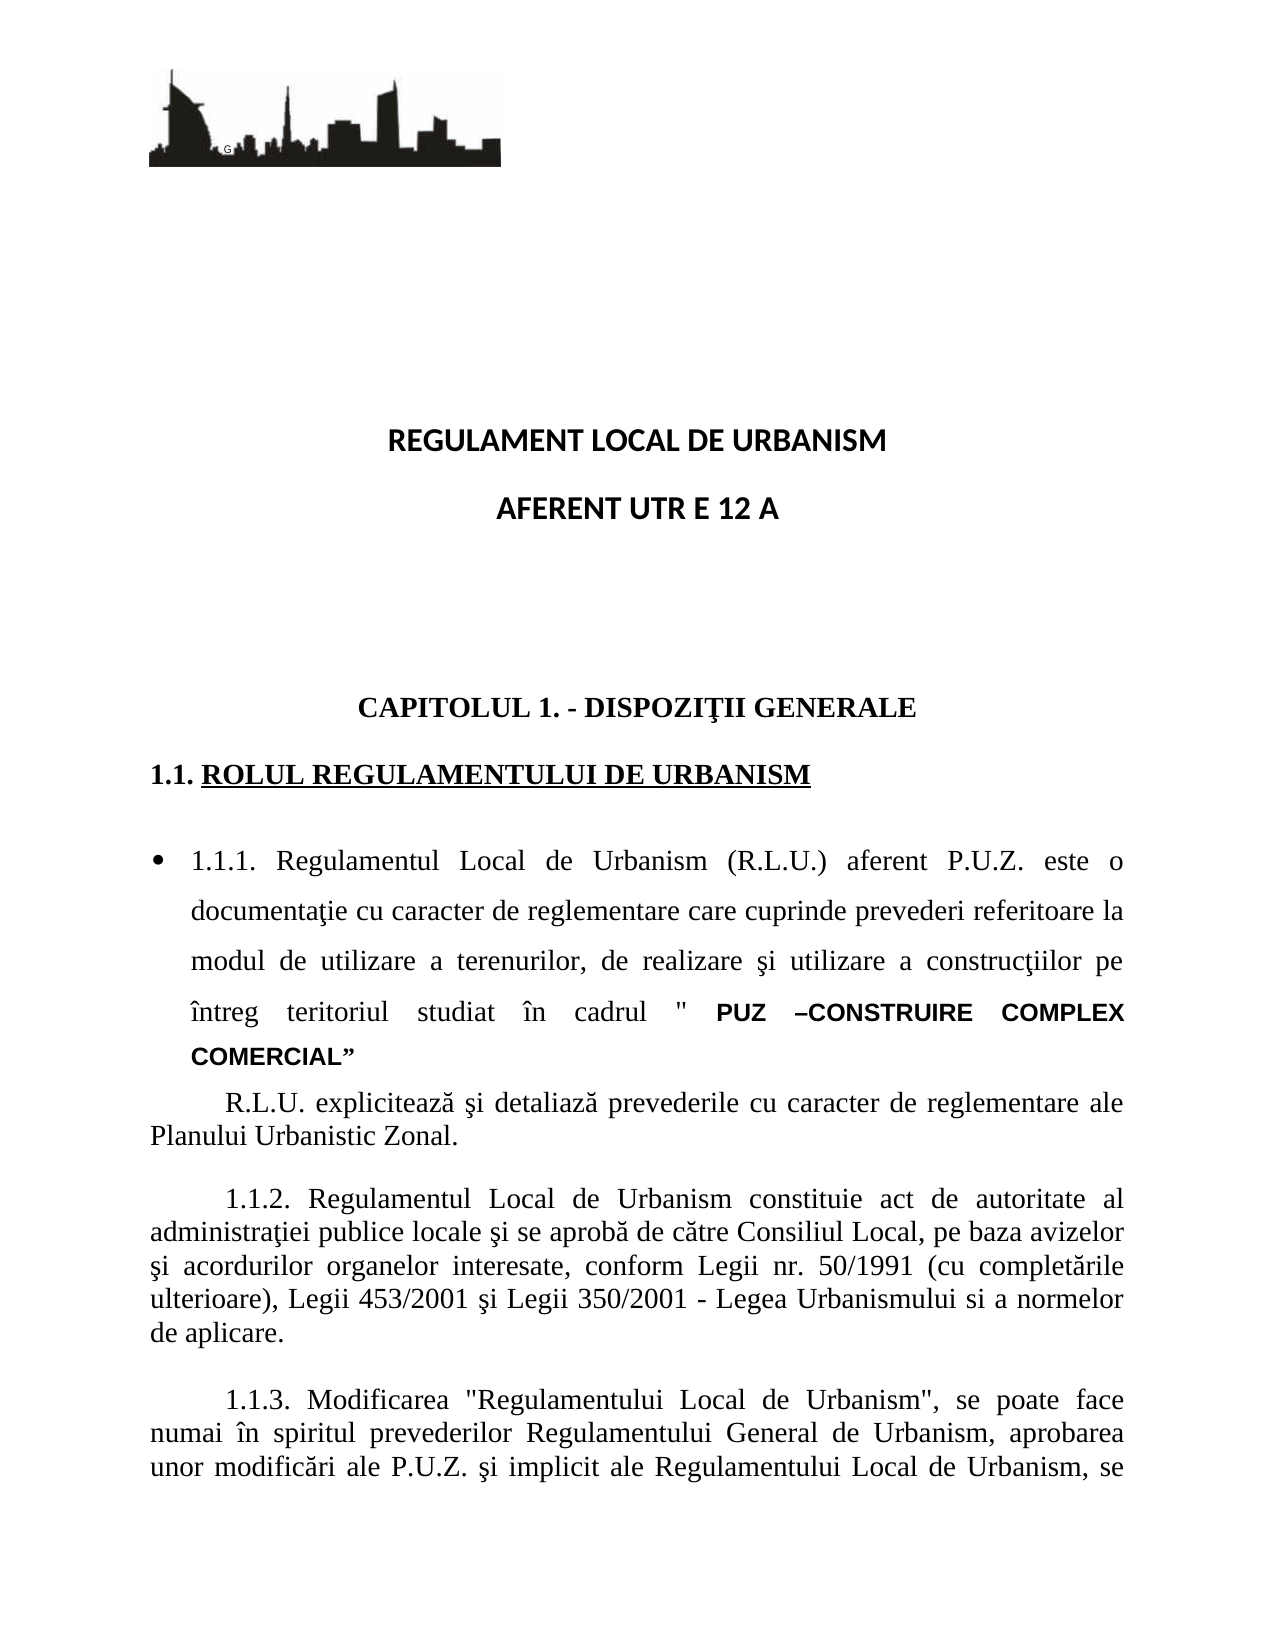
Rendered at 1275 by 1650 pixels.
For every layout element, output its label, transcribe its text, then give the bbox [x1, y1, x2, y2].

text CAPITOLUL 1. - DISPOZIŢII GENERALE [150, 690, 1125, 723]
list 1.1.1. Regulamentul Local de Urbanism (R.L.U.) aferent P.U.Z. este o documentaţie cu caracter de reglementare care cuprinde prevederi referitoare la modul de utilizare a terenurilor, de realizare şi utilizare a construcţiilor pe întreg teritoriul studiat în cadrul " PUZ –CONSTRUIRE COMPLEX COMERCIAL” [153, 843, 1125, 1071]
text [150, 1382, 1125, 1483]
text 1.1. ROLUL REGULAMENTULUI DE URBANISM [150, 757, 1125, 790]
text REGULAMENT LOCAL DE URBANISM [150, 419, 1125, 460]
text 1.1.2. Regulamentul Local de Urbanism constituie act de autoritate al administraţiei publice locale şi se aprobă de către Consiliul Local, pe baza avizelor şi acordurilor organelor interesate, conform Legii nr. 50/1991 (cu completările ulterioare), Legii 453/2001 şi Legii 350/2001 - Legea Urbanismului si a normelor de aplicare. [150, 1181, 1125, 1348]
text AFERENT UTR E 12 A [150, 487, 1125, 528]
text R.L.U. explicitează şi detaliază prevederile cu caracter de reglementare ale Planului Urbanistic Zonal. [150, 1085, 1125, 1152]
